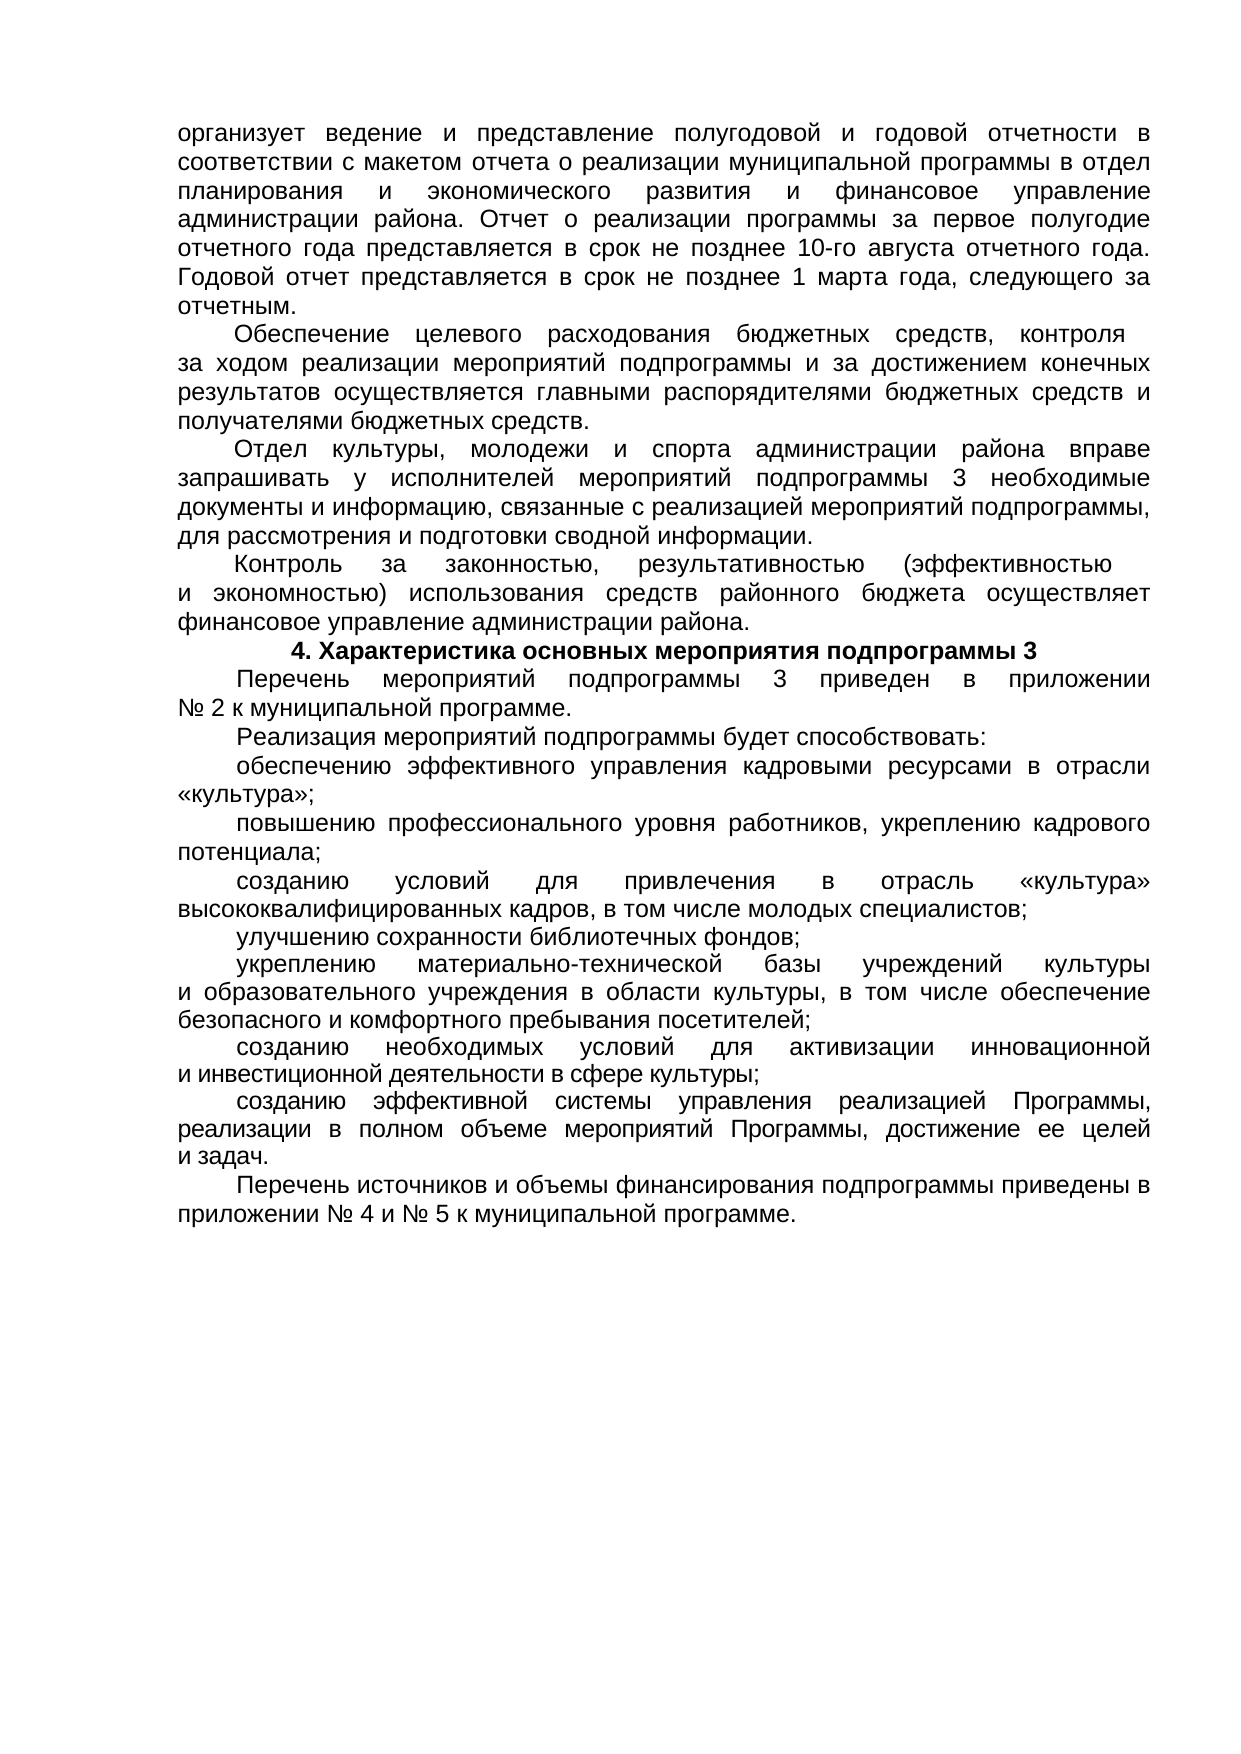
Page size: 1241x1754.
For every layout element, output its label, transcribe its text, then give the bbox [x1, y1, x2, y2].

text Перечень источников и объемы финансирования подпрограммы приведены в приложении № 4 и № 5 к муниципальной программе. [177, 1170, 1152, 1228]
text повышению профессионального уровня работников, укреплению кадрового потенциала; [177, 808, 1152, 866]
text Отдел культуры, молодежи и спорта администрации района вправе запрашивать у исполнителей мероприятий подпрограммы 3 необходимые документы и информацию, связанные с реализацией мероприятий подпрограммы, для рассмотрения и подготовки сводной информации. [177, 434, 1152, 549]
text созданию эффективной системы управления реализацией Программы, реализации в полном объеме мероприятий Программы, достижение ее целей и задач. [177, 1088, 1152, 1170]
text созданию условий для привлечения в отрасль «культура» высококвалифицированных кадров, в том числе молодых специалистов; [177, 866, 1152, 923]
text укреплению материально-технической базы учреждений культуры и образовательного учреждения в области культуры, в том числе обеспечение безопасного и комфортного пребывания посетителей; [177, 951, 1152, 1033]
text обеспечению эффективного управления кадровыми ресурсами в отрасли «культура»; [177, 751, 1152, 808]
text улучшению сохранности библиотечных фондов; [177, 923, 1152, 951]
text Реализация мероприятий подпрограммы будет способствовать: [177, 722, 1152, 751]
text Контроль за законностью, результативностью (эффективностью и экономностью) использования средств районного бюджета осуществляет финансовое управление администрации района. [177, 549, 1152, 636]
text Перечень мероприятий подпрограммы 3 приведен в приложении № 2 к муниципальной программе. [177, 664, 1152, 722]
text 4. Характеристика основных мероприятия подпрограммы 3 [177, 636, 1152, 664]
text Обеспечение целевого расходования бюджетных средств, контроля за ходом реализации мероприятий подпрограммы и за достижением конечных результатов осуществляется главными распорядителями бюджетных средств и получателями бюджетных средств. [177, 319, 1152, 434]
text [177, 118, 1152, 319]
text созданию необходимых условий для активизации инновационной и инвестиционной деятельности в сфере культуры; [177, 1033, 1152, 1088]
